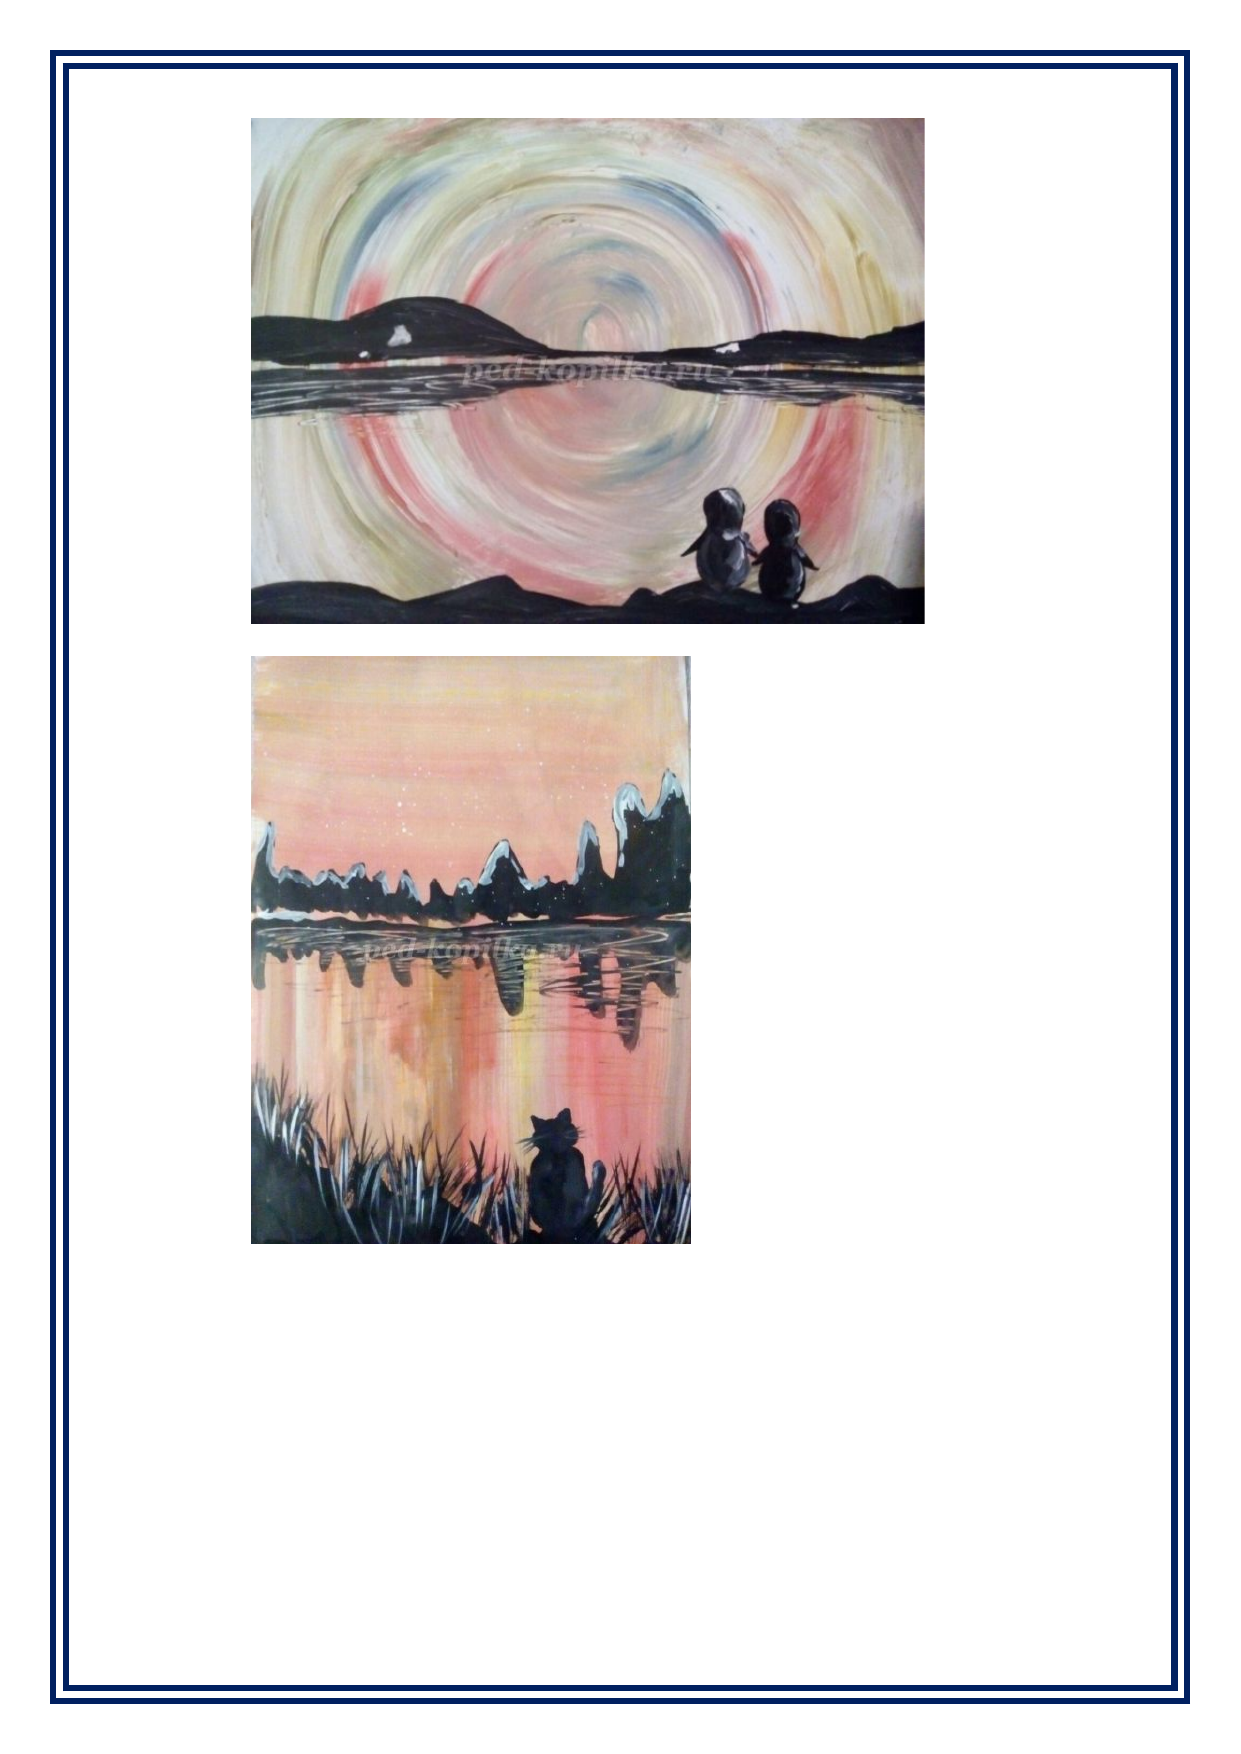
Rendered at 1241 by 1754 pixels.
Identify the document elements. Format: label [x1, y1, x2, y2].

picture [251, 656, 691, 1244]
picture [251, 118, 925, 624]
